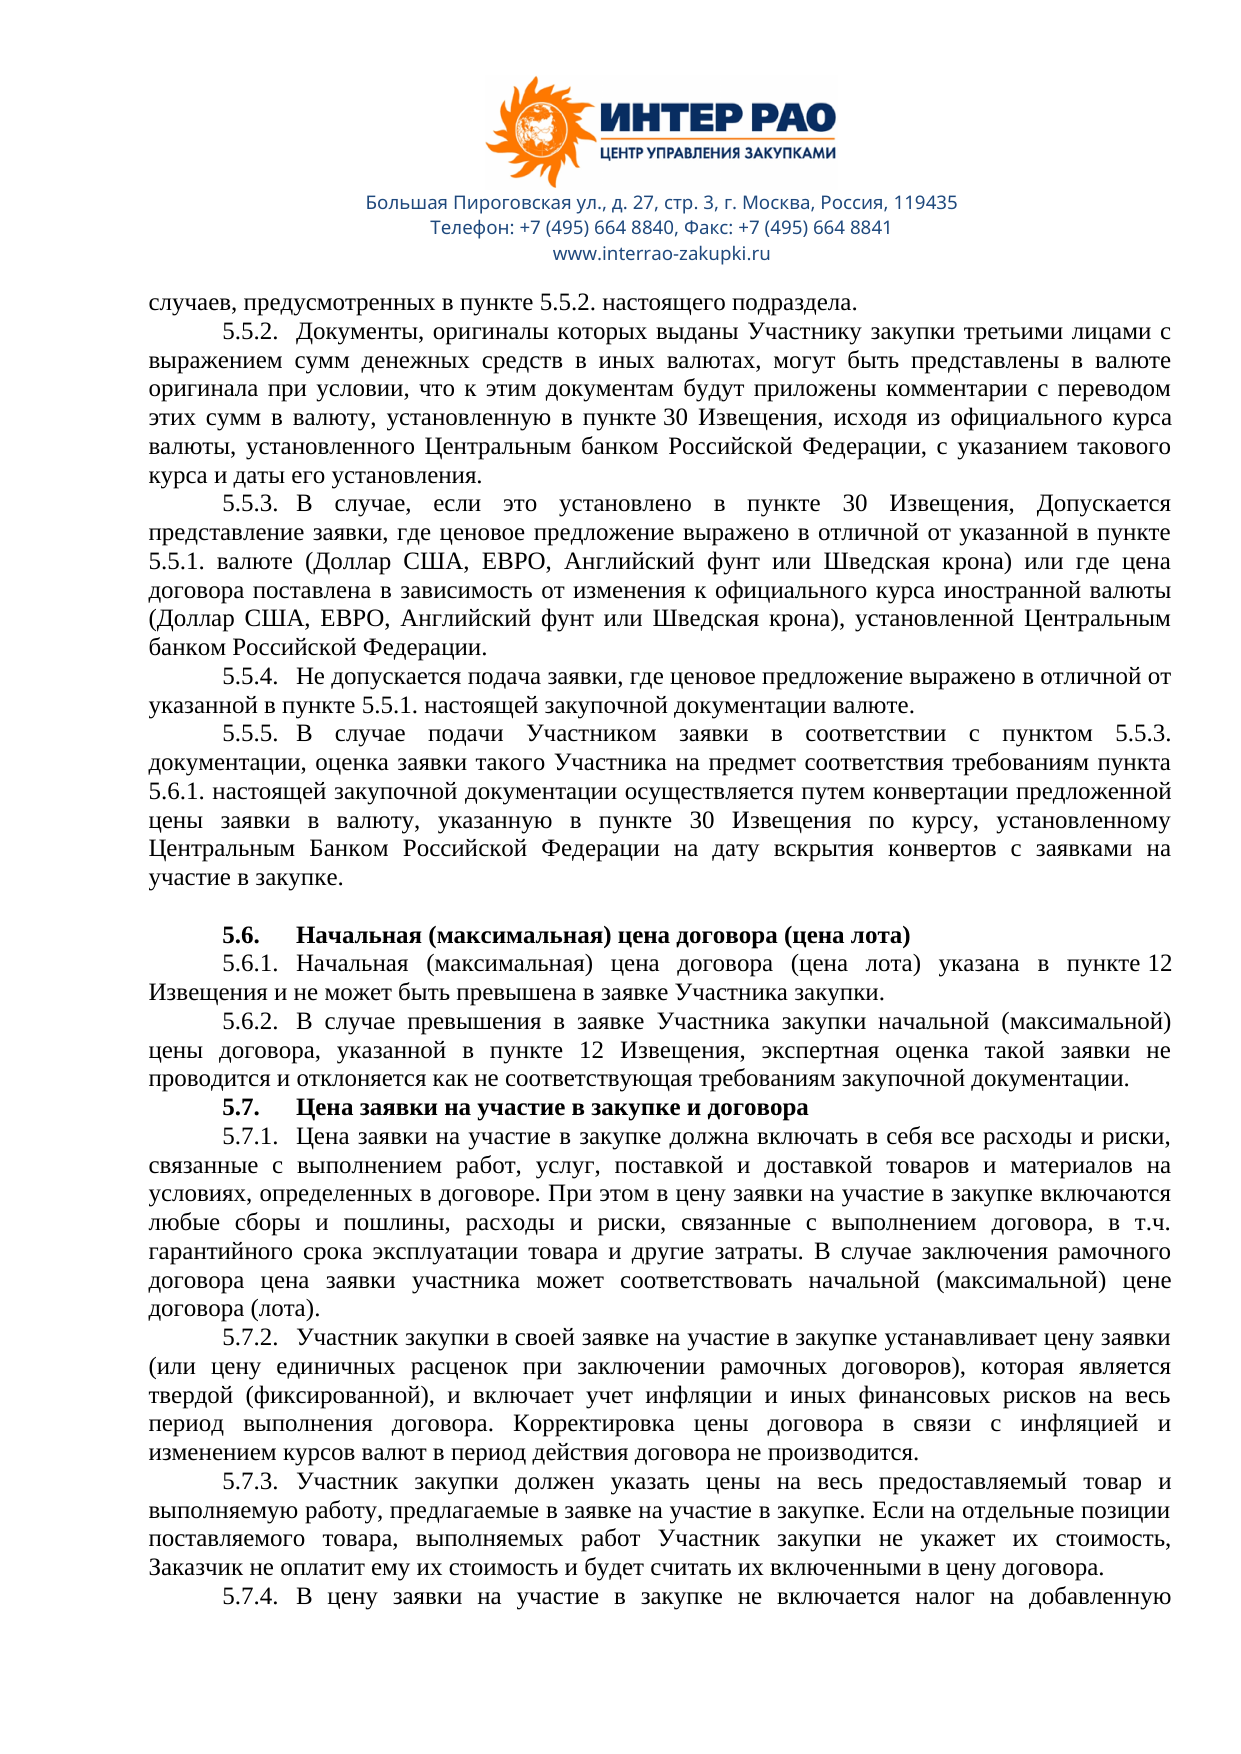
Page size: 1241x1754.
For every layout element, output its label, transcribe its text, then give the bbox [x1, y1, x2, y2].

list Документы, оригиналы которых выданы Участнику закупки третьими лицами с выражением сумм денежных средств в иных валютах, могут быть представлены в валюте оригинала при условии, что к этим документам будут приложены комментарии с переводом этих сумм в валюту, установленную в пункте 30 Извещения, исходя из официального курса валюты, установленного Центральным банком Российской Федерации, с указанием такового курса и даты его установления. [148, 316, 1172, 488]
list Начальная (максимальная) цена договора (цена лота) указана в пункте 12 Извещения и не может быть превышена в заявке Участника закупки. [148, 948, 1172, 1006]
list Начальная (максимальная) цена договора (цена лота) [148, 920, 1172, 948]
list Цена заявки на участие в закупке должна включать в себя все расходы и риски, связанные с выполнением работ, услуг, поставкой и доставкой товаров и материалов на условиях, определенных в договоре. При этом в цену заявки на участие в закупке включаются любые сборы и пошлины, расходы и риски, связанные с выполнением договора, в т.ч. гарантийного срока эксплуатации товара и другие затраты. В случае заключения рамочного договора цена заявки участника может соответствовать начальной (максимальной) цене договора (лота). [148, 1121, 1172, 1322]
list Не допускается подача заявки, где ценовое предложение выражено в отличной от указанной в пункте 5.5.1. настоящей закупочной документации валюте. [148, 661, 1172, 718]
list В случае, если это установлено в пункте 30 Извещения, Допускается представление заявки, где ценовое предложение выражено в отличной от указанной в пункте 5.5.1. валюте (Доллар США, ЕВРО, Английский фунт или Шведская крона) или где цена договора поставлена в зависимость от изменения к официального курса иностранной валюты (Доллар США, ЕВРО, Английский фунт или Шведская крона), установленной Центральным банком Российской Федерации. [148, 488, 1172, 661]
list Участник закупки в своей заявке на участие в закупке устанавливает цену заявки (или цену единичных расценок при заключении рамочных договоров), которая является твердой (фиксированной), и включает учет инфляции и иных финансовых рисков на весь период выполнения договора. Корректировка цены договора в связи с инфляцией и изменением курсов валют в период действия договора не производится. [148, 1322, 1172, 1466]
list В случае превышения в заявке Участника закупки начальной (максимальной) цены договора, указанной в пункте 12 Извещения, экспертная оценка такой заявки не проводится и отклоняется как не соответствующая требованиям закупочной документации. [148, 1006, 1172, 1092]
picture [484, 75, 839, 190]
list Цена заявки на участие в закупке и договора [148, 1092, 1172, 1121]
list В случае подачи Участником заявки в соответствии с пунктом 5.5.3. документации, оценка заявки такого Участника на предмет соответствия требованиям пункта 5.6.1. настоящей закупочной документации осуществляется путем конвертации предложенной цены заявки в валюту, указанную в пункте 30 Извещения по курсу, установленному Центральным Банком Российской Федерации на дату вскрытия конвертов с заявками на участие в закупке. [148, 718, 1172, 891]
list В цену заявки на участие в закупке не включается налог на добавленную стоимость (НДС), уплачиваемый согласно законодательству Российской Федерации. [148, 1581, 1172, 1610]
list Участник закупки должен указать цены на весь предоставляемый товар и выполняемую работу, предлагаемые в заявке на участие в закупке. Если на отдельные позиции поставляемого товара, выполняемых работ Участник закупки не укажет их стоимость, Заказчик не оплатит ему их стоимость и будет считать их включенными в цену договора. [148, 1466, 1172, 1581]
